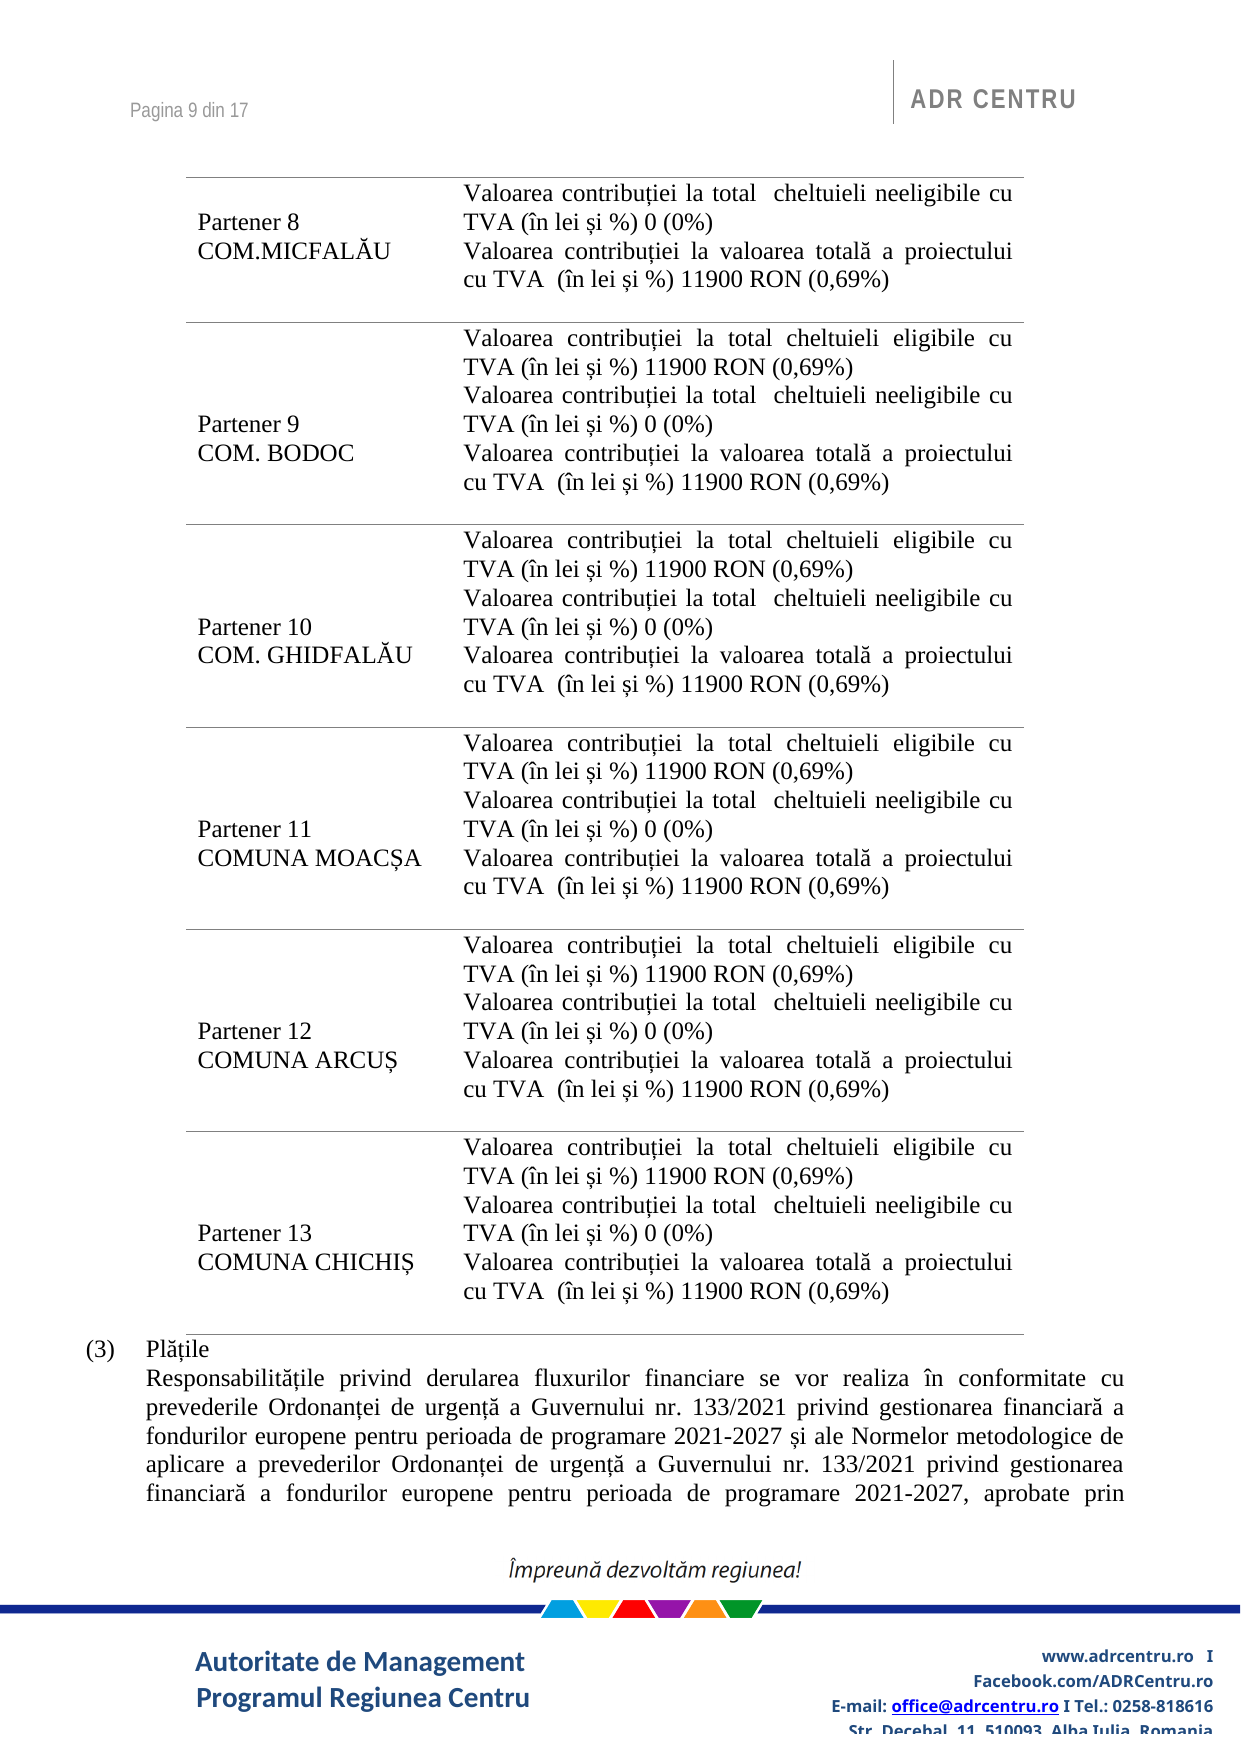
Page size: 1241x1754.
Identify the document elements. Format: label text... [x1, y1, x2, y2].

table_cell Partener 8 COM.MICFALĂU [186, 178, 452, 322]
subtitle Plățile [86, 1334, 1125, 1363]
table_cell Partener 13 COMUNA CHICHIȘ [186, 1132, 452, 1333]
picture [0, 1600, 550, 1618]
picture [574, 1600, 1241, 1618]
table_cell Partener 10 COM. GHIDFALĂU [186, 525, 452, 727]
table_cell Partener 9 COM. BODOC [186, 323, 452, 524]
table_cell Partener 12 COMUNA ARCUȘ [186, 930, 452, 1131]
picture [495, 1556, 814, 1583]
table_cell Partener 11 COMUNA MOACȘA [186, 728, 452, 929]
